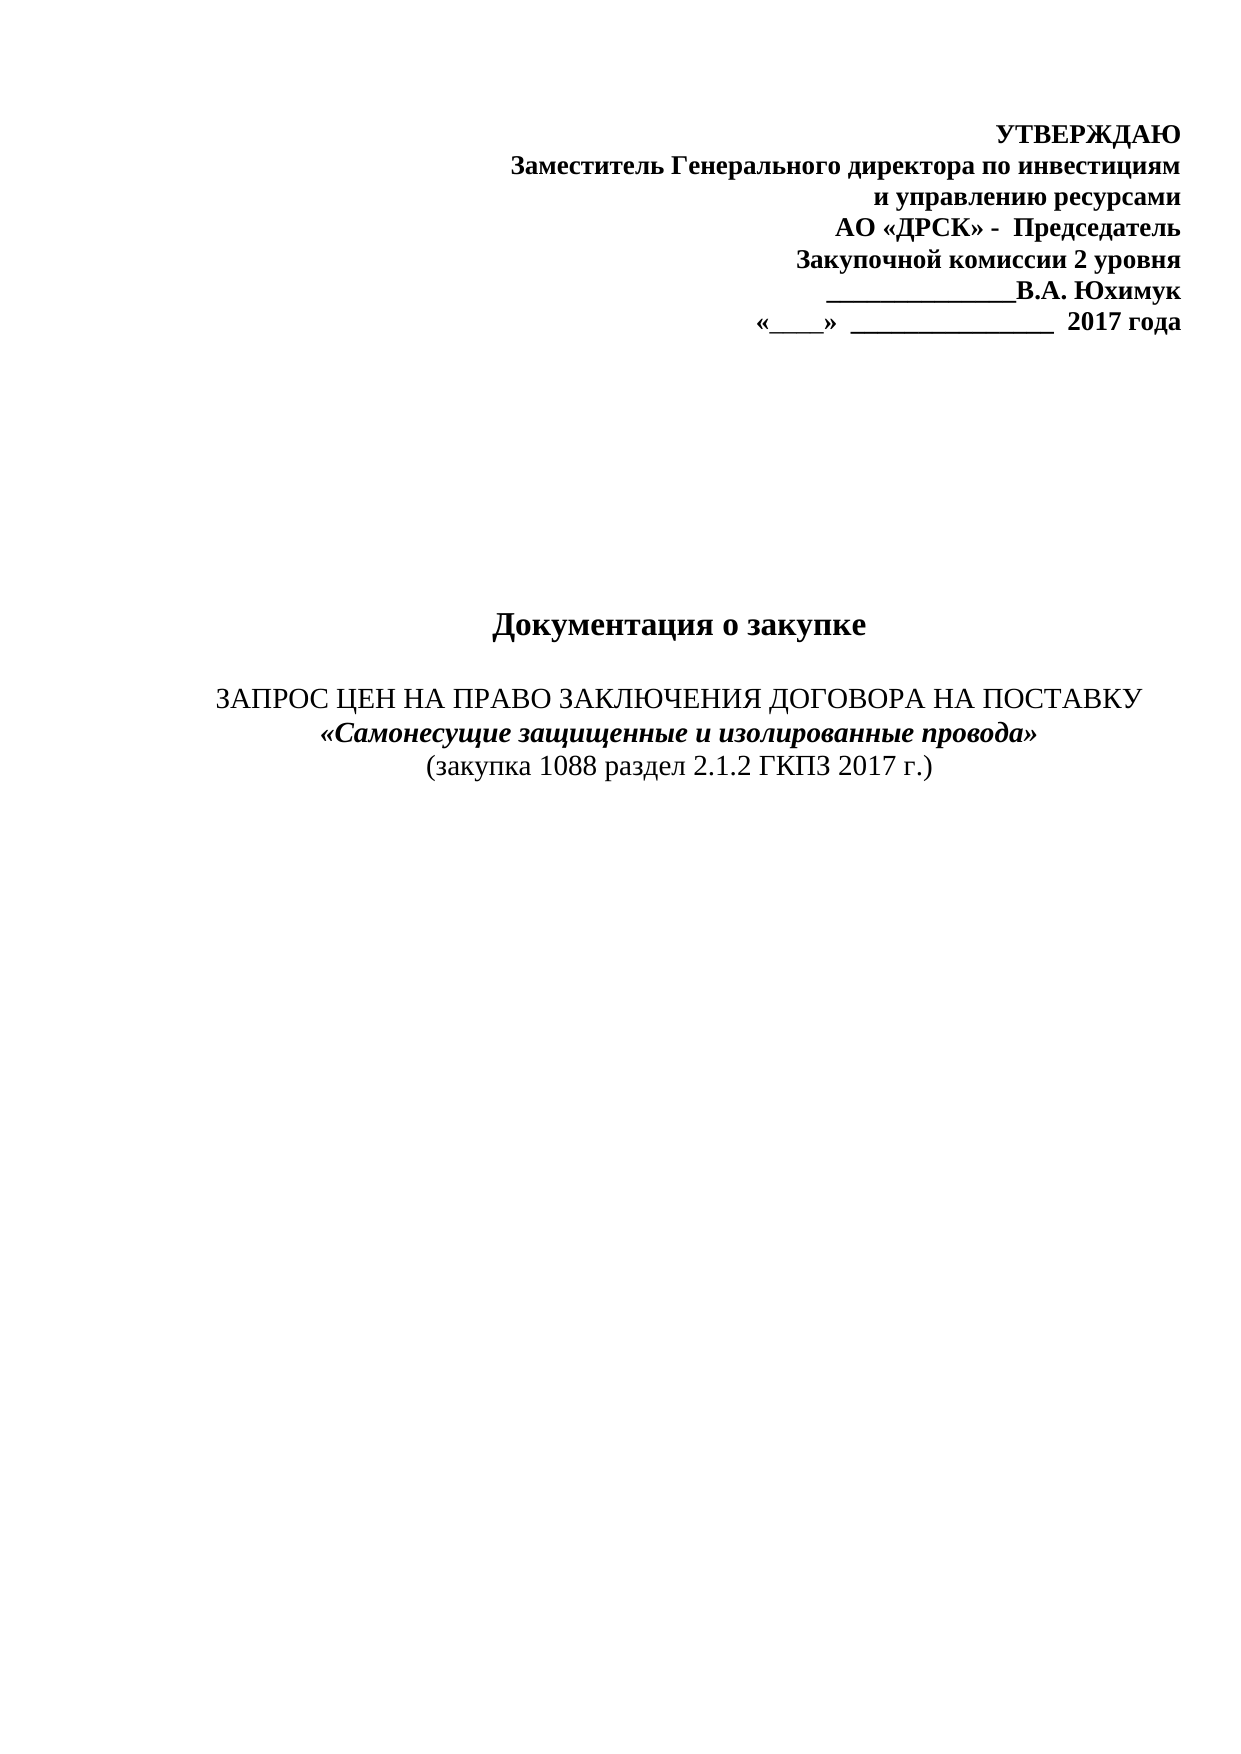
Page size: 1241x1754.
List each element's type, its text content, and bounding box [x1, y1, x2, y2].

text Заместитель Генерального директора по инвестициям и управлению ресурсами [478, 149, 1181, 212]
text «____» _______________ 2017 года [620, 305, 1181, 336]
text Документация о закупке [118, 604, 1181, 643]
text ЗАПРОС ЦЕН НА ПРАВО ЗАКЛЮЧЕНИЯ ДОГОВОРА НА ПОСТАВКУ [118, 681, 1181, 715]
text УТВЕРЖДАЮ [743, 118, 1181, 149]
text «Самонесущие защищенные и изолированные провода» [118, 715, 1181, 748]
text ______________В.А. Юхимук [664, 274, 1181, 305]
text (закупка 1088 раздел 2.1.2 ГКПЗ 2017 г.) [118, 748, 1181, 782]
text АО «ДРСК» - Председатель Закупочной комиссии 2 уровня [478, 212, 1181, 274]
